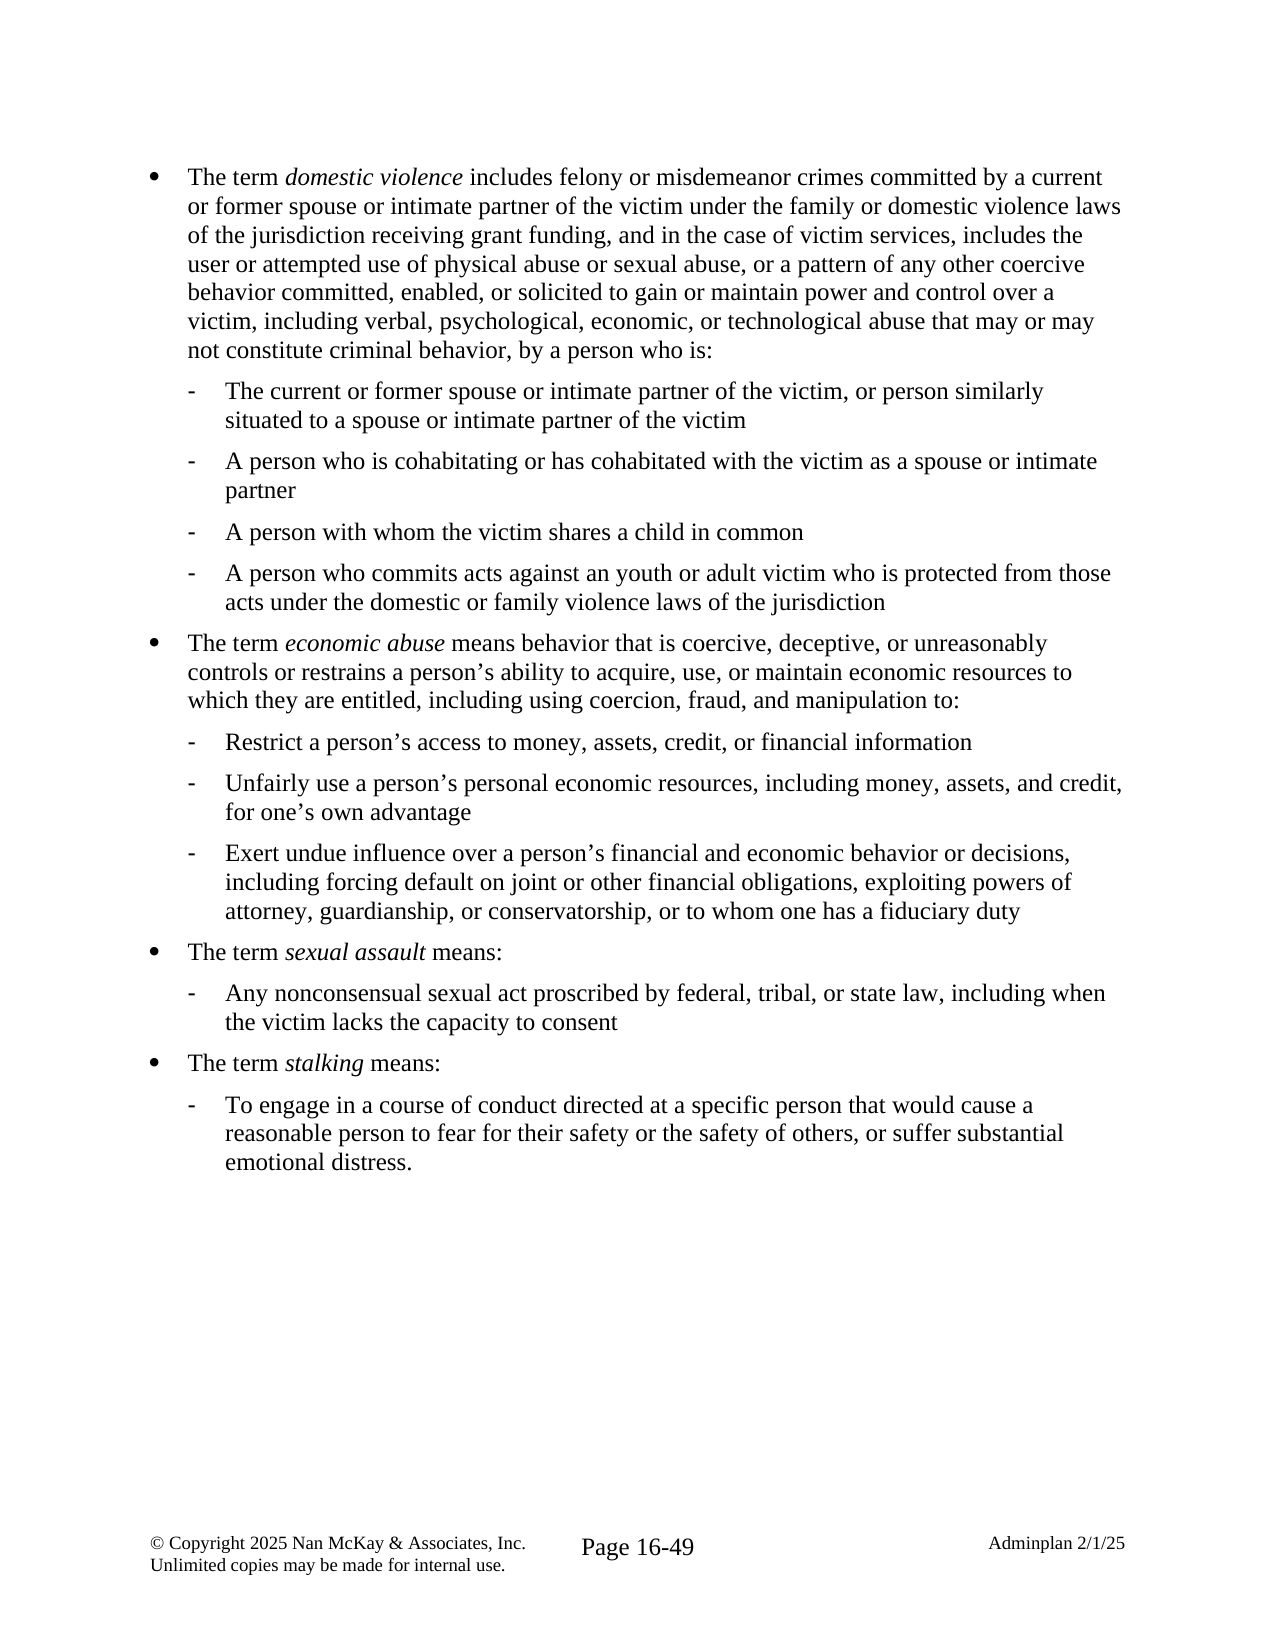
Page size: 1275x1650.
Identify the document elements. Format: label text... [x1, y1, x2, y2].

list A person who is cohabitating or has cohabitated with the victim as a spouse or intimate partner [187, 446, 1125, 504]
list A person with whom the victim shares a child in common [187, 516, 1125, 545]
list The term stalking means: [150, 1048, 1125, 1077]
list To engage in a course of conduct directed at a specific person that would cause a reasonable person to fear for their safety or the safety of others, or suffer substantial emotional distress. [187, 1089, 1125, 1176]
list The term domestic violence includes felony or misdemeanor crimes committed by a current or former spouse or intimate partner of the victim under the family or domestic violence laws of the jurisdiction receiving grant funding, and in the case of victim services, includes the user or attempted use of physical abuse or sexual abuse, or a pattern of any other coercive behavior committed, enabled, or solicited to gain or maintain power and control over a victim, including verbal, psychological, economic, or technological abuse that may or may not constitute criminal behavior, by a person who is: [150, 162, 1125, 364]
list The term economic abuse means behavior that is coercive, deceptive, or unreasonably controls or restrains a person’s ability to acquire, use, or maintain economic resources to which they are entitled, including using coercion, fraud, and manipulation to: [150, 628, 1125, 714]
list A person who commits acts against an youth or adult victim who is protected from those acts under the domestic or family violence laws of the jurisdiction [187, 558, 1125, 615]
list Any nonconsensual sexual act proscribed by federal, tribal, or state law, including when the victim lacks the capacity to consent [187, 978, 1125, 1036]
list Exert undue influence over a person’s financial and economic behavior or decisions, including forcing default on joint or other financial obligations, exploiting powers of attorney, guardianship, or conservatorship, or to whom one has a fiduciary duty [187, 838, 1125, 924]
list Restrict a person’s access to money, assets, credit, or financial information [187, 727, 1125, 756]
list Unfairly use a person’s personal economic resources, including money, assets, and credit, for one’s own advantage [187, 768, 1125, 826]
list The term sexual assault means: [150, 937, 1125, 966]
list The current or former spouse or intimate partner of the victim, or person similarly situated to a spouse or intimate partner of the victim [187, 376, 1125, 434]
